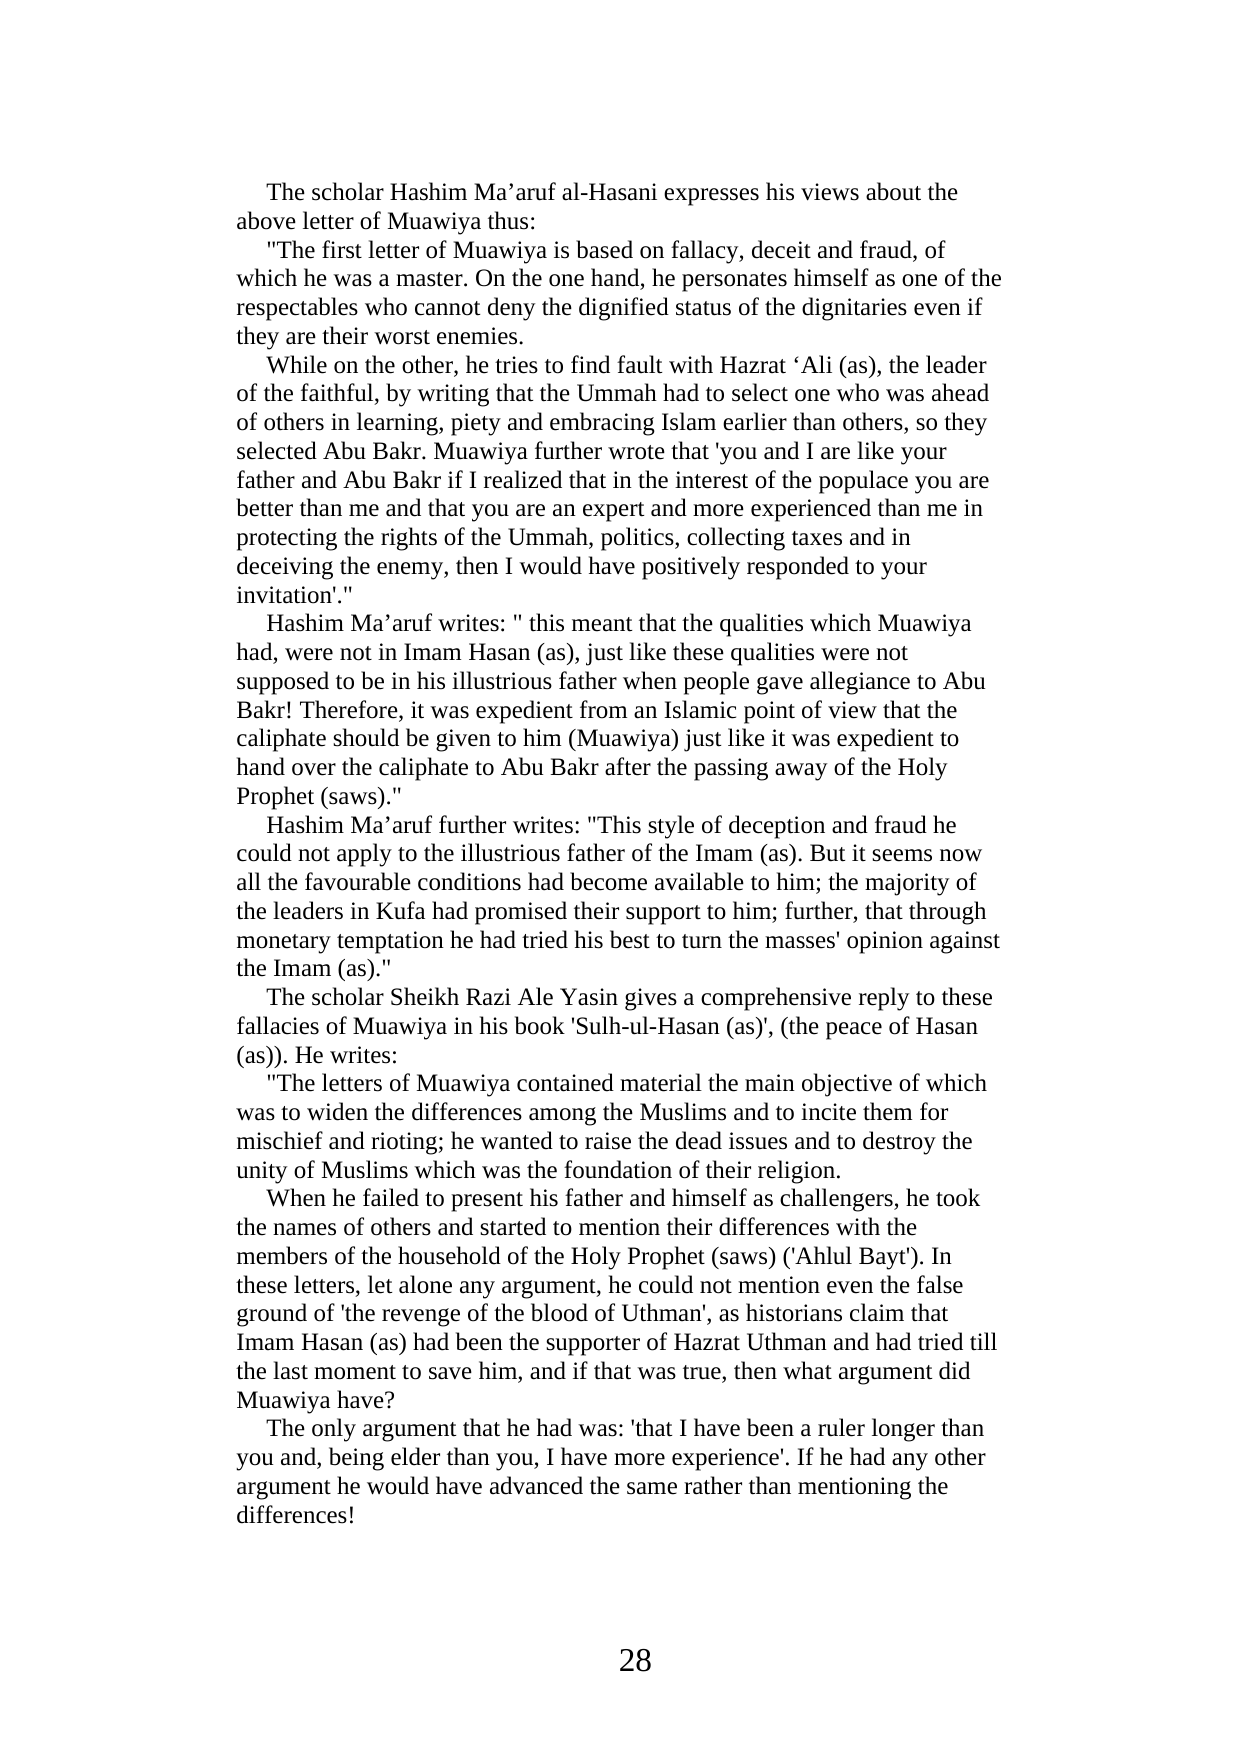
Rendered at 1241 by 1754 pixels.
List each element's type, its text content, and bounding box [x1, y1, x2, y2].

text While on the other, he tries to find fault with Hazrat ‘Ali (as), the leader of the faithful, by writing that the Ummah had to select one who was ahead of others in learning, piety and embracing Islam earlier than others, so they selected Abu Bakr. Muawiya further wrote that 'you and I are like your father and Abu Bakr if I realized that in the interest of the populace you are better than me and that you are an expert and more experienced than me in protecting the rights of the Ummah, politics, collecting taxes and in deceiving the enemy, then I would have positively responded to your invitation'." [236, 350, 1004, 608]
text Hashim Ma’aruf writes: " this meant that the qualities which Muawiya had, were not in Imam Hasan (as), just like these qualities were not supposed to be in his illustrious father when people gave allegiance to Abu Bakr! Therefore, it was expedient from an Islamic point of view that the caliphate should be given to him (Muawiya) just like it was expedient to hand over the caliphate to Abu Bakr after the passing away of the Holy Prophet (saws)." [236, 608, 1004, 810]
text Hashim Ma’aruf further writes: "This style of deception and fraud he could not apply to the illustrious father of the Imam (as). But it seems now all the favourable conditions had become available to him; the majority of the leaders in Kufa had promised their support to him; further, that through monetary temptation he had tried his best to turn the masses' opinion against the Imam (as)." [236, 810, 1004, 982]
text The scholar Hashim Ma’aruf al-Hasani expresses his views about the above letter of Muawiya thus: [236, 177, 1004, 235]
text The scholar Sheikh Razi Ale Yasin gives a comprehensive reply to these fallacies of Muawiya in his book 'Sulh-ul-Hasan (as)', (the peace of Hasan (as)). He writes: [236, 982, 1004, 1068]
text "The letters of Muawiya contained material the main objective of which was to widen the differences among the Muslims and to incite them for mischief and rioting; he wanted to raise the dead issues and to destroy the unity of Muslims which was the foundation of their religion. [236, 1068, 1004, 1183]
text The only argument that he had was: 'that I have been a ruler longer than you and, being elder than you, I have more experience'. If he had any other argument he would have advanced the same rather than mentioning the differences! [236, 1413, 1004, 1528]
text "The first letter of Muawiya is based on fallacy, deceit and fraud, of which he was a master. On the one hand, he personates himself as one of the respectables who cannot deny the dignified status of the dignitaries even if they are their worst enemies. [236, 235, 1004, 350]
text When he failed to present his father and himself as challengers, he took the names of others and started to mention their differences with the members of the household of the Holy Prophet (saws) ('Ahlul Bayt'). In these letters, let alone any argument, he could not mention even the false ground of 'the revenge of the blood of Uthman', as historians claim that Imam Hasan (as) had been the supporter of Hazrat Uthman and had tried till the last moment to save him, and if that was true, then what argument did Muawiya have? [236, 1183, 1004, 1413]
